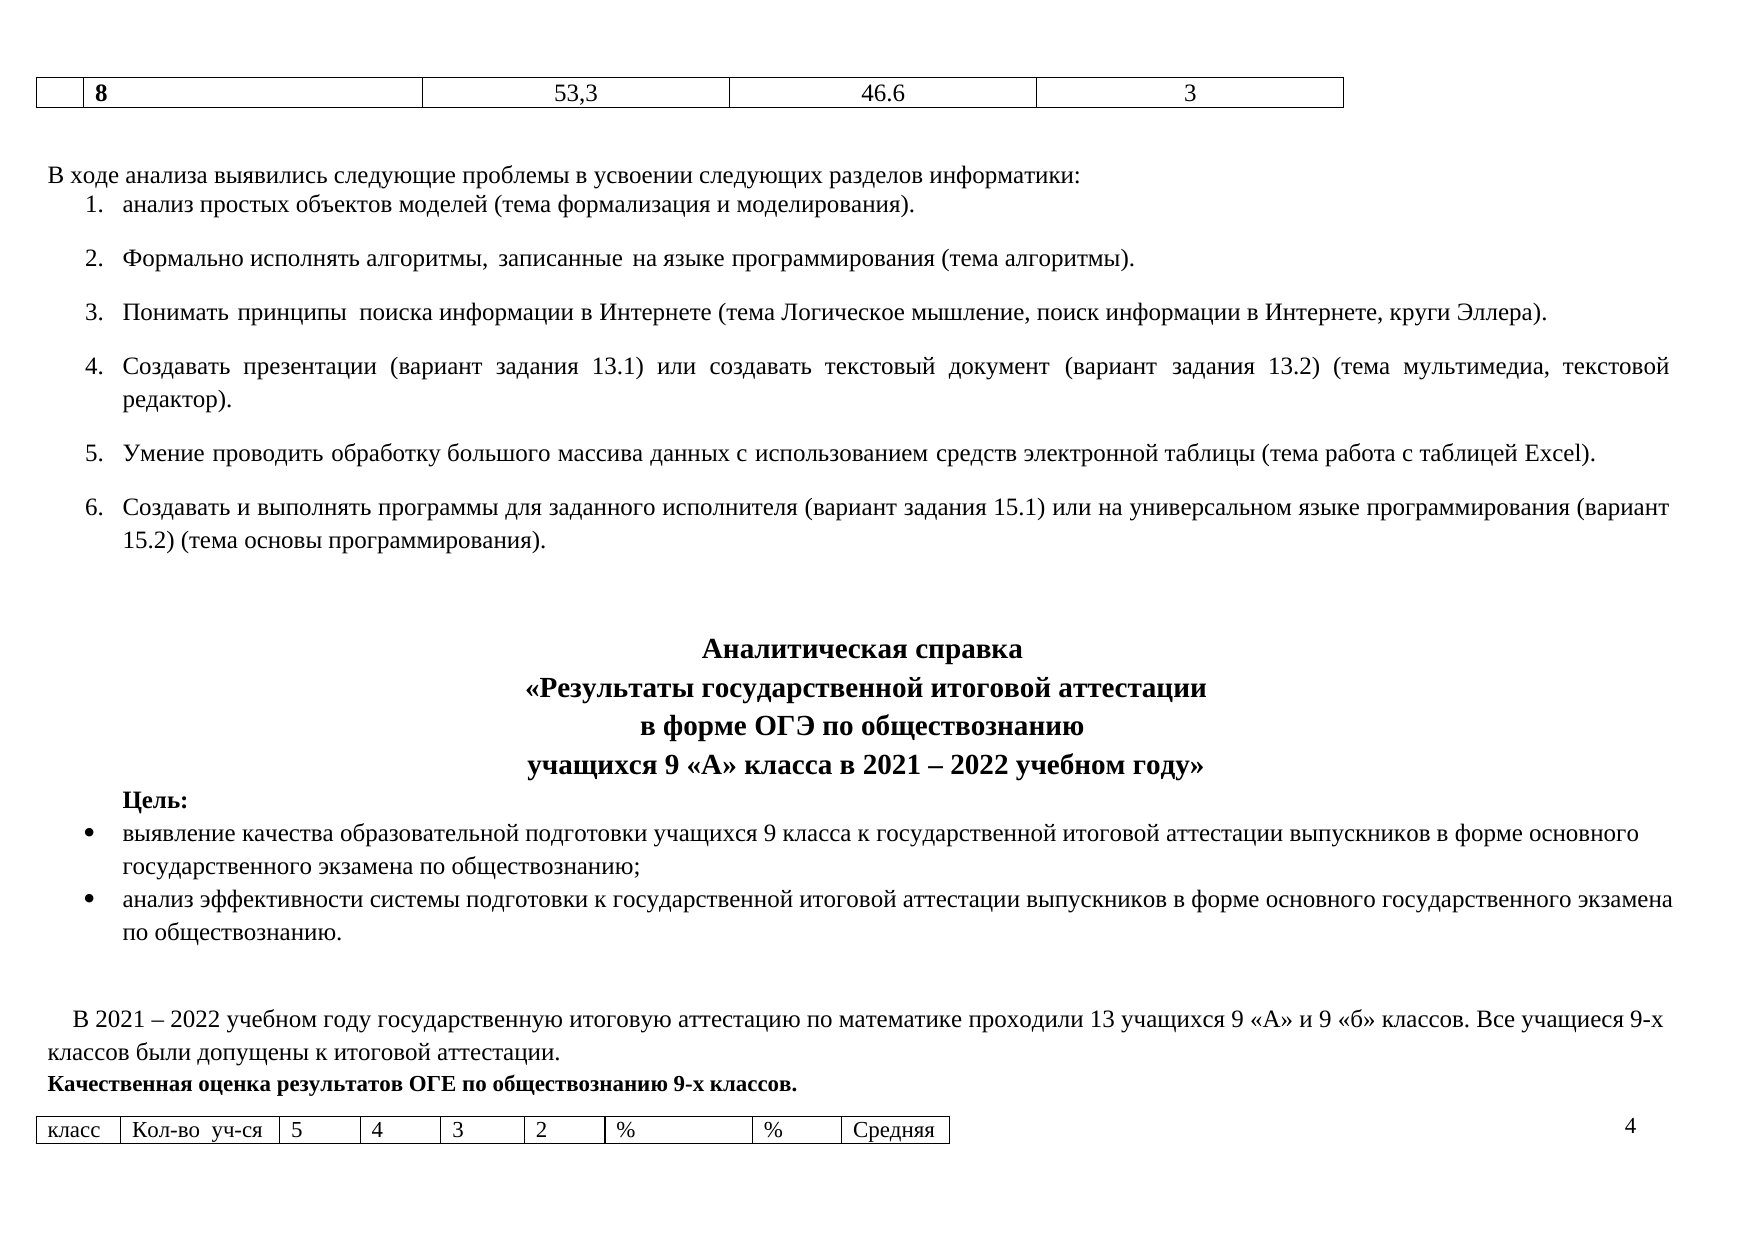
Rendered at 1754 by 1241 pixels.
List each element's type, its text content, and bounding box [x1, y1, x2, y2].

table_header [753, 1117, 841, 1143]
text В ходе анализа выявились следующие проблемы в усвоении следующих разделов информатики: [47, 161, 1671, 189]
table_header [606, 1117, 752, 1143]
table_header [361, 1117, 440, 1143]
text Цель: [122, 785, 1677, 814]
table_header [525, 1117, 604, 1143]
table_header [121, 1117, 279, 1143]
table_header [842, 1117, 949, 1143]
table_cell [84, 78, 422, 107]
list Создавать и выполнять программы для заданного исполнителя (вариант задания 15.1) или на универсальном языке программирования (вариант 15.2) (тема основы программирования). [85, 492, 1671, 553]
list анализ простых объектов моделей (тема формализация и моделирования). [85, 189, 1671, 218]
text «Результаты государственной итоговой аттестации [47, 670, 1677, 703]
list анализ эффективности системы подготовки к государственной итоговой аттестации выпускников в форме основного государственного экзамена по обществознанию. [85, 884, 1677, 946]
text в форме ОГЭ по обществознанию [47, 708, 1677, 742]
text В 2021 – 2022 учебном году государственную итоговую аттестацию по математике проходили 13 учащихся 9 «А» и 9 «б» классов. Все учащиеся 9-х классов были допущены к итоговой аттестации. [47, 1004, 1677, 1066]
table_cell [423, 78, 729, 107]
list Понимать принципы поиска информации в Интернете (тема Логическое мышление, поиск информации в Интернете, круги Эллера). [85, 297, 1671, 326]
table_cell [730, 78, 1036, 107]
text Качественная оценка результатов ОГЕ по обществознанию 9-х классов. [47, 1070, 1677, 1097]
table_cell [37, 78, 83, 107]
list Формально исполнять алгоритмы, записанные на языке программирования (тема алгоритмы). [85, 243, 1671, 272]
list Умение проводить обработку большого массива данных с использованием средств электронной таблицы (тема работа с таблицей Excel). [85, 438, 1671, 467]
list выявление качества образовательной подготовки учащихся 9 класса к государственной итоговой аттестации выпускников в форме основного государственного экзамена по обществознанию; [85, 818, 1677, 880]
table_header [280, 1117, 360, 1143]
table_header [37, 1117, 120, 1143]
text Аналитическая справка [47, 631, 1677, 665]
list Создавать презентации (вариант задания 13.1) или создавать текстовый документ (вариант задания 13.2) (тема мультимедиа, текстовой редактор). [85, 351, 1671, 413]
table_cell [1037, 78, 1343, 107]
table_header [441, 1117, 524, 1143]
text учащихся 9 «А» класса в 2021 – 2022 учебном году» [47, 747, 1677, 780]
